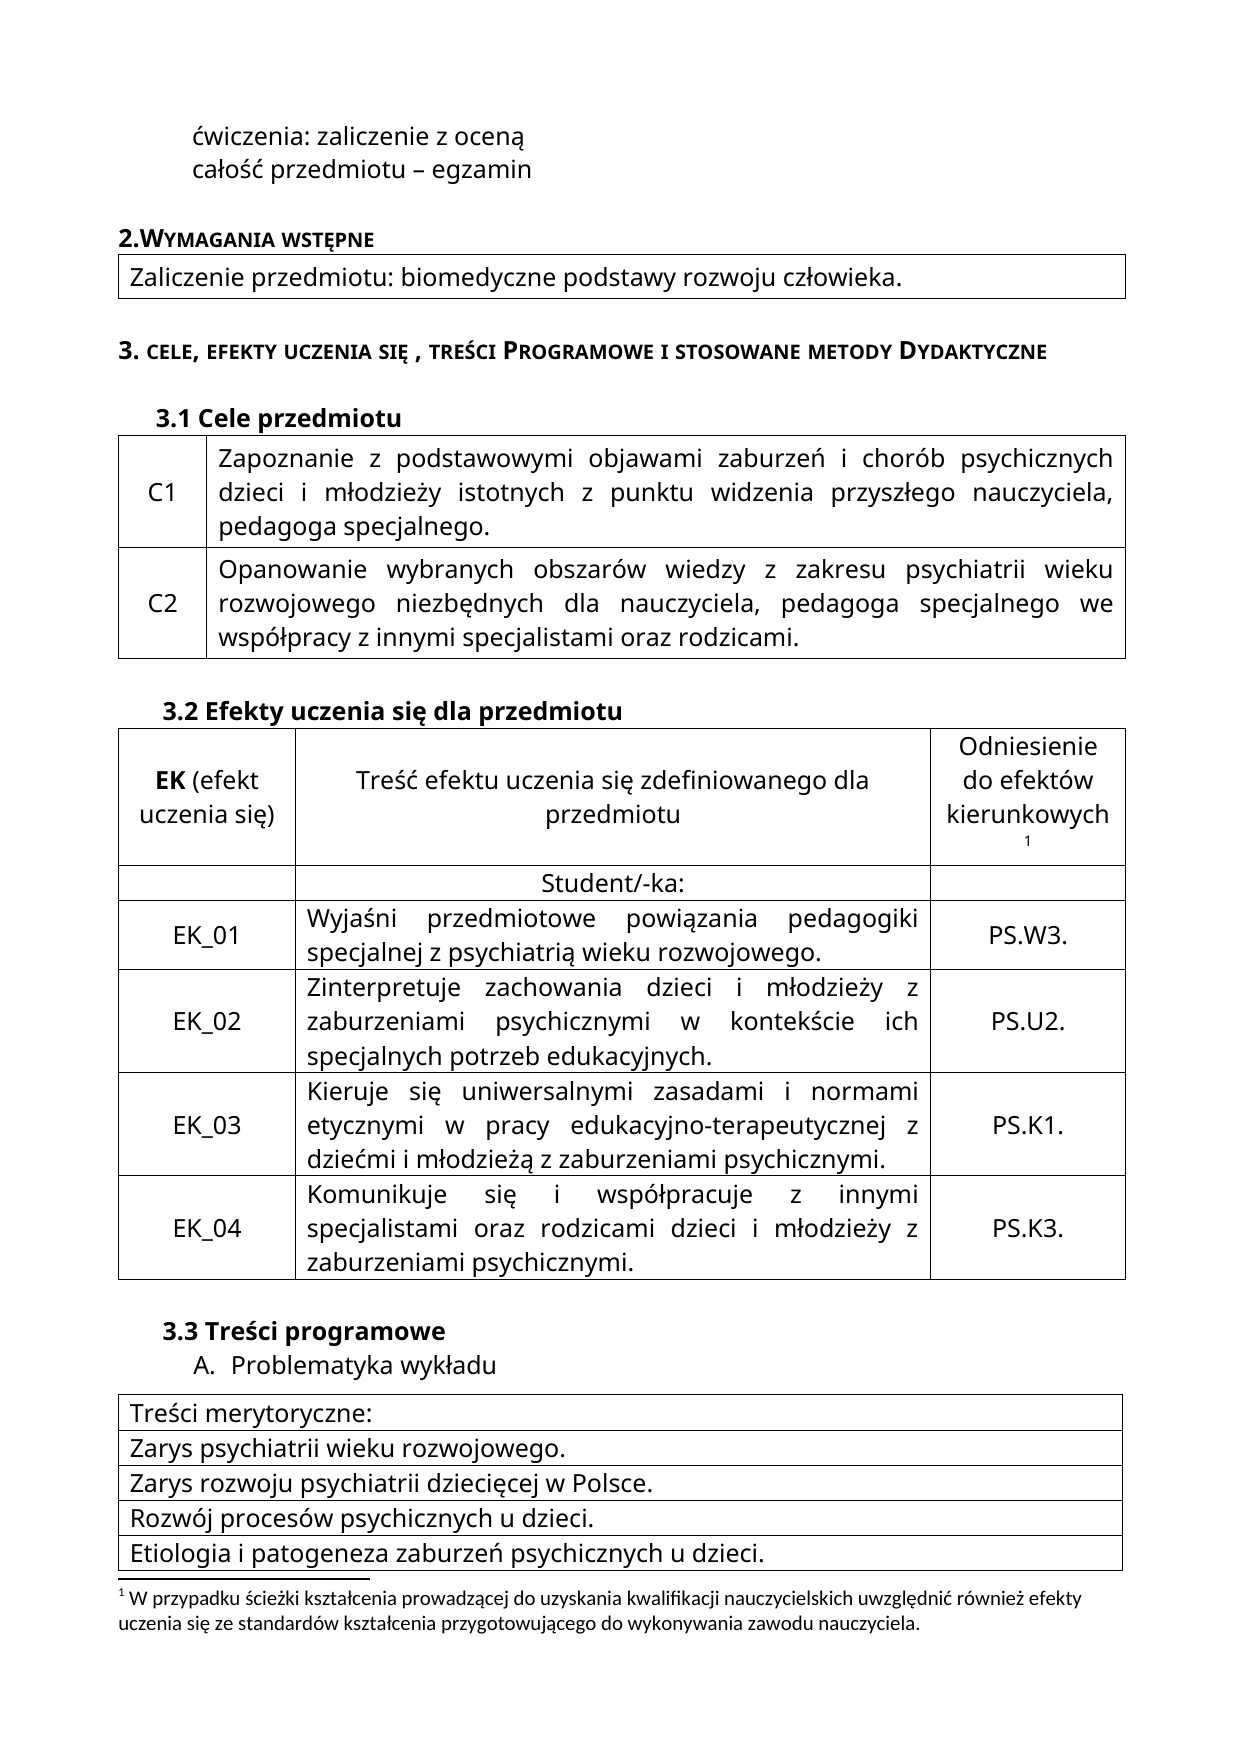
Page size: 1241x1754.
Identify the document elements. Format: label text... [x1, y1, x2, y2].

table_header Odniesienie do efektów kierunkowych [931, 729, 1125, 865]
table_header Treść efektu uczenia się zdefiniowanego dla przedmiotu [296, 729, 930, 865]
table_header C1 [119, 436, 206, 547]
table_cell Wyjaśni przedmiotowe powiązania pedagogiki specjalnej z psychiatrią wieku rozwojowego. [296, 901, 930, 969]
table_cell EK_04 [119, 1176, 295, 1279]
text ćwiczenia: zaliczenie z oceną [118, 118, 1122, 152]
table_cell EK_01 [119, 901, 295, 969]
text 3.1 Cele przedmiotu [156, 401, 1122, 435]
table_header EK (efekt uczenia się) [119, 729, 295, 865]
table_cell PS.U2. [931, 970, 1125, 1072]
table_cell Zinterpretuje zachowania dzieci i młodzieży z zaburzeniami psychicznymi w kontekście ich specjalnych potrzeb edukacyjnych. [296, 970, 930, 1072]
table_cell Rozwój procesów psychicznych u dzieci. [119, 1501, 1122, 1535]
table_cell Komunikuje się i współpracuje z innymi specjalistami oraz rodzicami dzieci i młodzieży z zaburzeniami psychicznymi. [296, 1176, 930, 1279]
table_cell C2 [119, 548, 206, 658]
table_header Zapoznanie z podstawowymi objawami zaburzeń i chorób psychicznych dzieci i młodzieży istotnych z punktu widzenia przyszłego nauczyciela, pedagoga specjalnego. [207, 436, 1125, 547]
text całość przedmiotu – egzamin [118, 152, 1122, 186]
table_header Zaliczenie przedmiotu: biomedyczne podstawy rozwoju człowieka. [119, 255, 1125, 298]
list 3.3 Treści programowe [162, 1314, 1122, 1348]
table_cell Zarys psychiatrii wieku rozwojowego. [119, 1431, 1122, 1464]
table_header Treści merytoryczne: [119, 1395, 1122, 1429]
table_cell Kieruje się uniwersalnymi zasadami i normami etycznymi w pracy edukacyjno-terapeutycznej z dziećmi i młodzieżą z zaburzeniami psychicznymi. [296, 1073, 930, 1175]
table_cell PS.W3. [931, 901, 1125, 969]
table_cell Zarys rozwoju psychiatrii dziecięcej w Polsce. [119, 1466, 1122, 1500]
table_cell EK_03 [119, 1073, 295, 1175]
table_cell Opanowanie wybranych obszarów wiedzy z zakresu psychiatrii wieku rozwojowego niezbędnych dla nauczyciela, pedagoga specjalnego we współpracy z innymi specjalistami oraz rodzicami. [207, 548, 1125, 658]
table_cell Etiologia i patogeneza zaburzeń psychicznych u dzieci. [119, 1536, 1122, 1570]
table_cell PS.K1. [931, 1073, 1125, 1175]
table_cell EK_02 [119, 970, 295, 1072]
text 2.Wymagania wstępne [118, 220, 1122, 254]
list Problematyka wykładu [193, 1348, 1122, 1382]
text 3. cele, efekty uczenia się , treści Programowe i stosowane metody Dydaktyczne [118, 333, 1122, 367]
table_cell [119, 866, 295, 900]
text 3.2 Efekty uczenia się dla przedmiotu [162, 693, 1122, 727]
table_cell Student/-ka: [296, 866, 930, 900]
table_cell [931, 866, 1125, 900]
table_cell PS.K3. [931, 1176, 1125, 1279]
